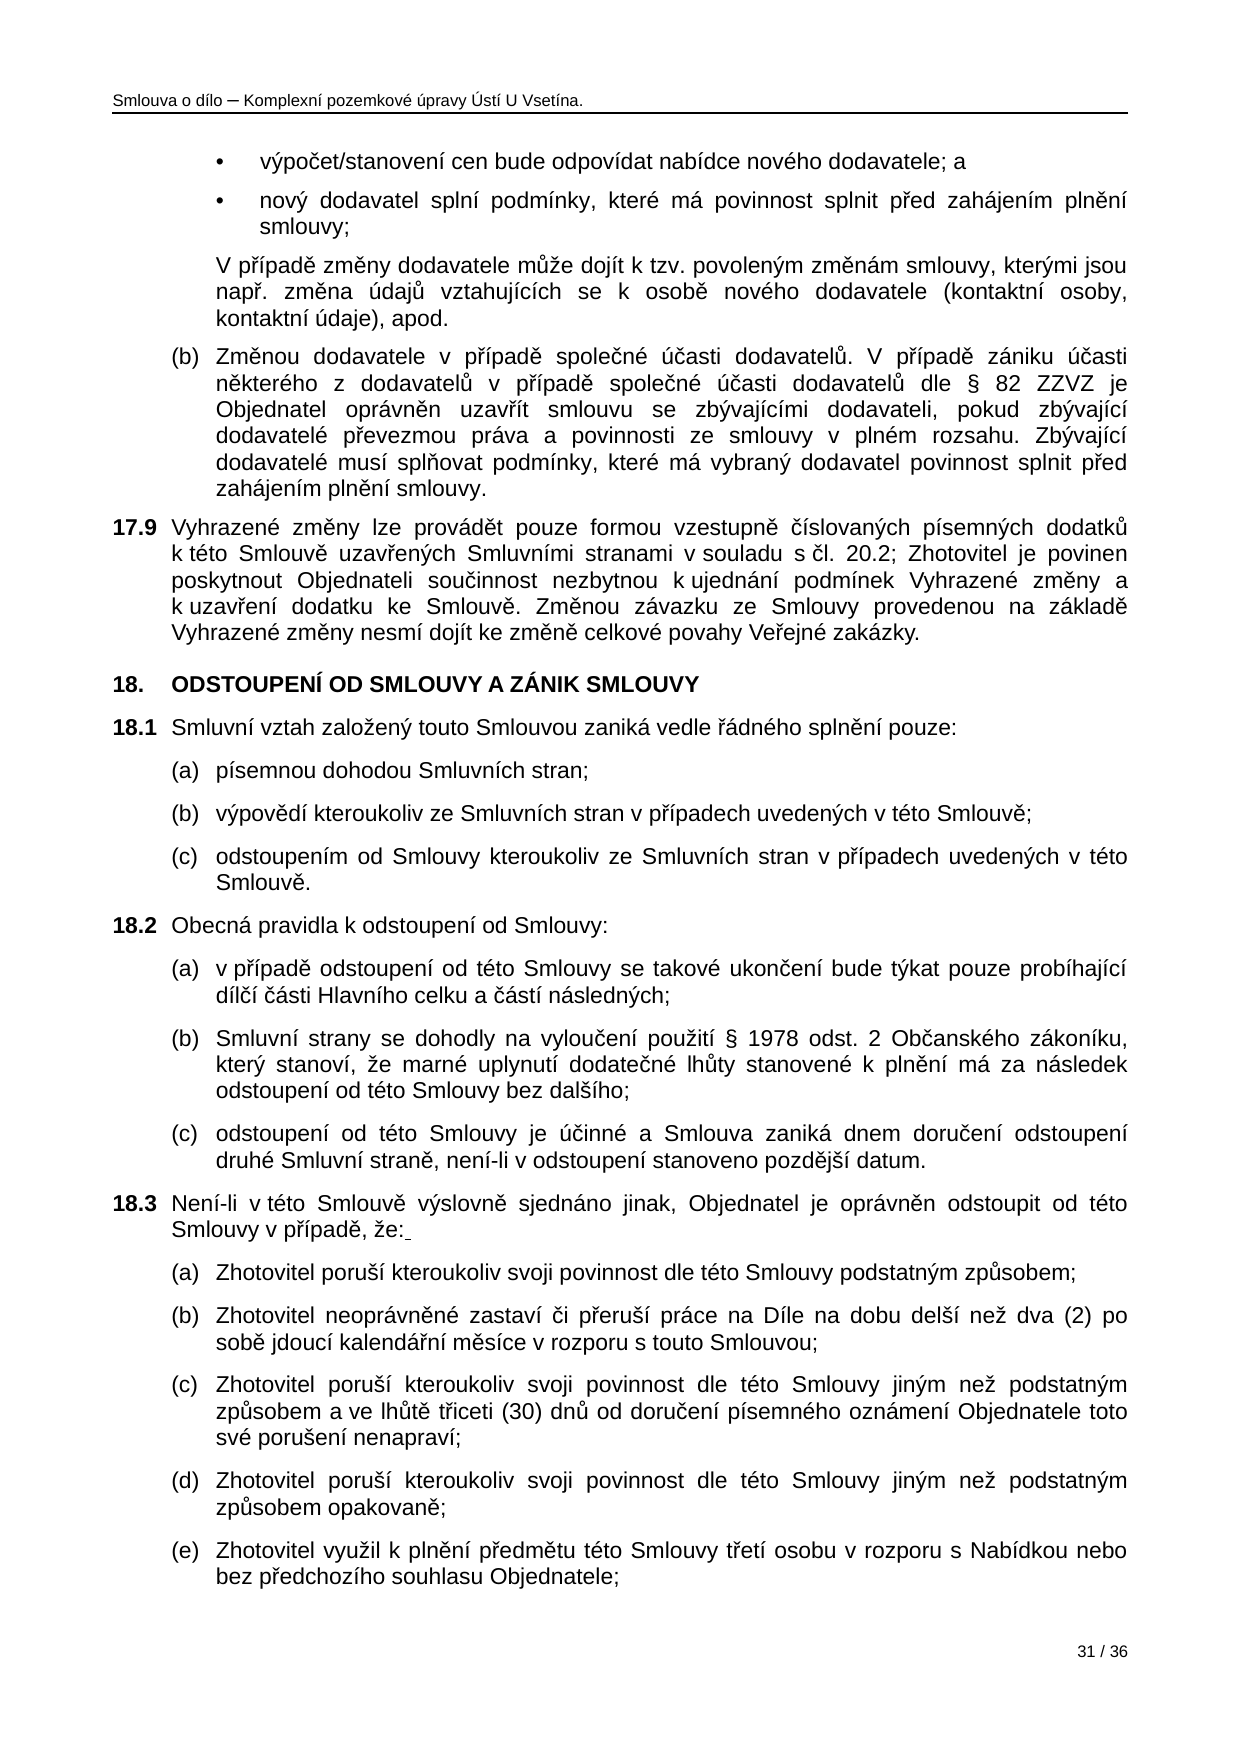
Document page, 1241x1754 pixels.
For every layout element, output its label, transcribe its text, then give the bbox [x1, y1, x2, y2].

list Zhotovitel neoprávněné zastaví či přeruší práce na Díle na dobu delší než dva (2) po sobě jdoucí kalendářní měsíce v rozporu s touto Smlouvou; [171, 1302, 1128, 1355]
text odstoupením od Smlouvy kteroukoliv ze Smluvních stran v případech uvedených v této Smlouvě. [171, 843, 1128, 896]
text Smluvní strany se dohodly na vyloučení použití § 1978 odst. 2 Občanského zákoníku, který stanoví, že marné uplynutí dodatečné lhůty stanovené k plnění má za následek odstoupení od této Smlouvy bez dalšího; [171, 1024, 1128, 1104]
text výpovědí kteroukoliv ze Smluvních stran v případech uvedených v této Smlouvě; [171, 800, 1128, 826]
list písemnou dohodou Smluvních stran; [171, 757, 1128, 783]
list v případě odstoupení od této Smlouvy se takové ukončení bude týkat pouze probíhající dílčí části Hlavního celku a částí následných; [171, 955, 1128, 1008]
text Obecná pravidla k odstoupení od Smlouvy: [112, 912, 1128, 938]
list Změnou dodavatele v případě společné účasti dodavatelů. V případě zániku účasti některého z dodavatelů v případě společné účasti dodavatelů dle § 82 ZZVZ je Objednatel oprávněn uzavřít smlouvu se zbývajícími dodavateli, pokud zbývající dodavatelé převezmou práva a povinnosti ze smlouvy v plném rozsahu. Zbývající dodavatelé musí splňovat podmínky, které má vybraný dodavatel povinnost splnit před zahájením plnění smlouvy. [171, 343, 1128, 501]
text ODSTOUPENÍ OD SMLOUVY a zánik smlouvy [112, 671, 1128, 697]
text Není-li v této Smlouvě výslovně sjednáno jinak, Objednatel je oprávněn odstoupit od této Smlouvy v případě, že: [112, 1190, 1128, 1242]
text Zhotovitel poruší kteroukoliv svoji povinnost dle této Smlouvy jiným než podstatným způsobem opakovaně; [171, 1467, 1128, 1520]
text • nový dodavatel splní podmínky, které má povinnost splnit před zahájením plnění smlouvy; [216, 187, 1128, 239]
text Vyhrazené změny lze provádět pouze formou vzestupně číslovaných písemných dodatků k této Smlouvě uzavřených Smluvními stranami v souladu s čl. 20.2; Zhotovitel je povinen poskytnout Objednateli součinnost nezbytnou k ujednání podmínek Vyhrazené změny a k uzavření dodatku ke Smlouvě. Změnou závazku ze Smlouvy provedenou na základě Vyhrazené změny nesmí dojít ke změně celkové povahy Veřejné zakázky. [112, 514, 1128, 646]
text • výpočet/stanovení cen bude odpovídat nabídce nového dodavatele; a [216, 148, 1128, 174]
text V případě změny dodavatele může dojít k tzv. povoleným změnám smlouvy, kterými jsou např. změna údajů vztahujících se k osobě nového dodavatele (kontaktní osoby, kontaktní údaje), apod. [216, 252, 1128, 331]
text odstoupení od této Smlouvy je účinné a Smlouva zaniká dnem doručení odstoupení druhé Smluvní straně, není-li v odstoupení stanoveno pozdější datum. [171, 1120, 1128, 1173]
list Zhotovitel poruší kteroukoliv svoji povinnost dle této Smlouvy podstatným způsobem; [171, 1259, 1128, 1285]
text Smluvní vztah založený touto Smlouvou zaniká vedle řádného splnění pouze: [112, 714, 1128, 740]
text Zhotovitel poruší kteroukoliv svoji povinnost dle této Smlouvy jiným než podstatným způsobem a ve lhůtě třiceti (30) dnů od doručení písemného oznámení Objednatele toto své porušení nenapraví; [171, 1371, 1128, 1451]
text Zhotovitel využil k plnění předmětu této Smlouvy třetí osobu v rozporu s Nabídkou nebo bez předchozího souhlasu Objednatele; [171, 1537, 1128, 1589]
